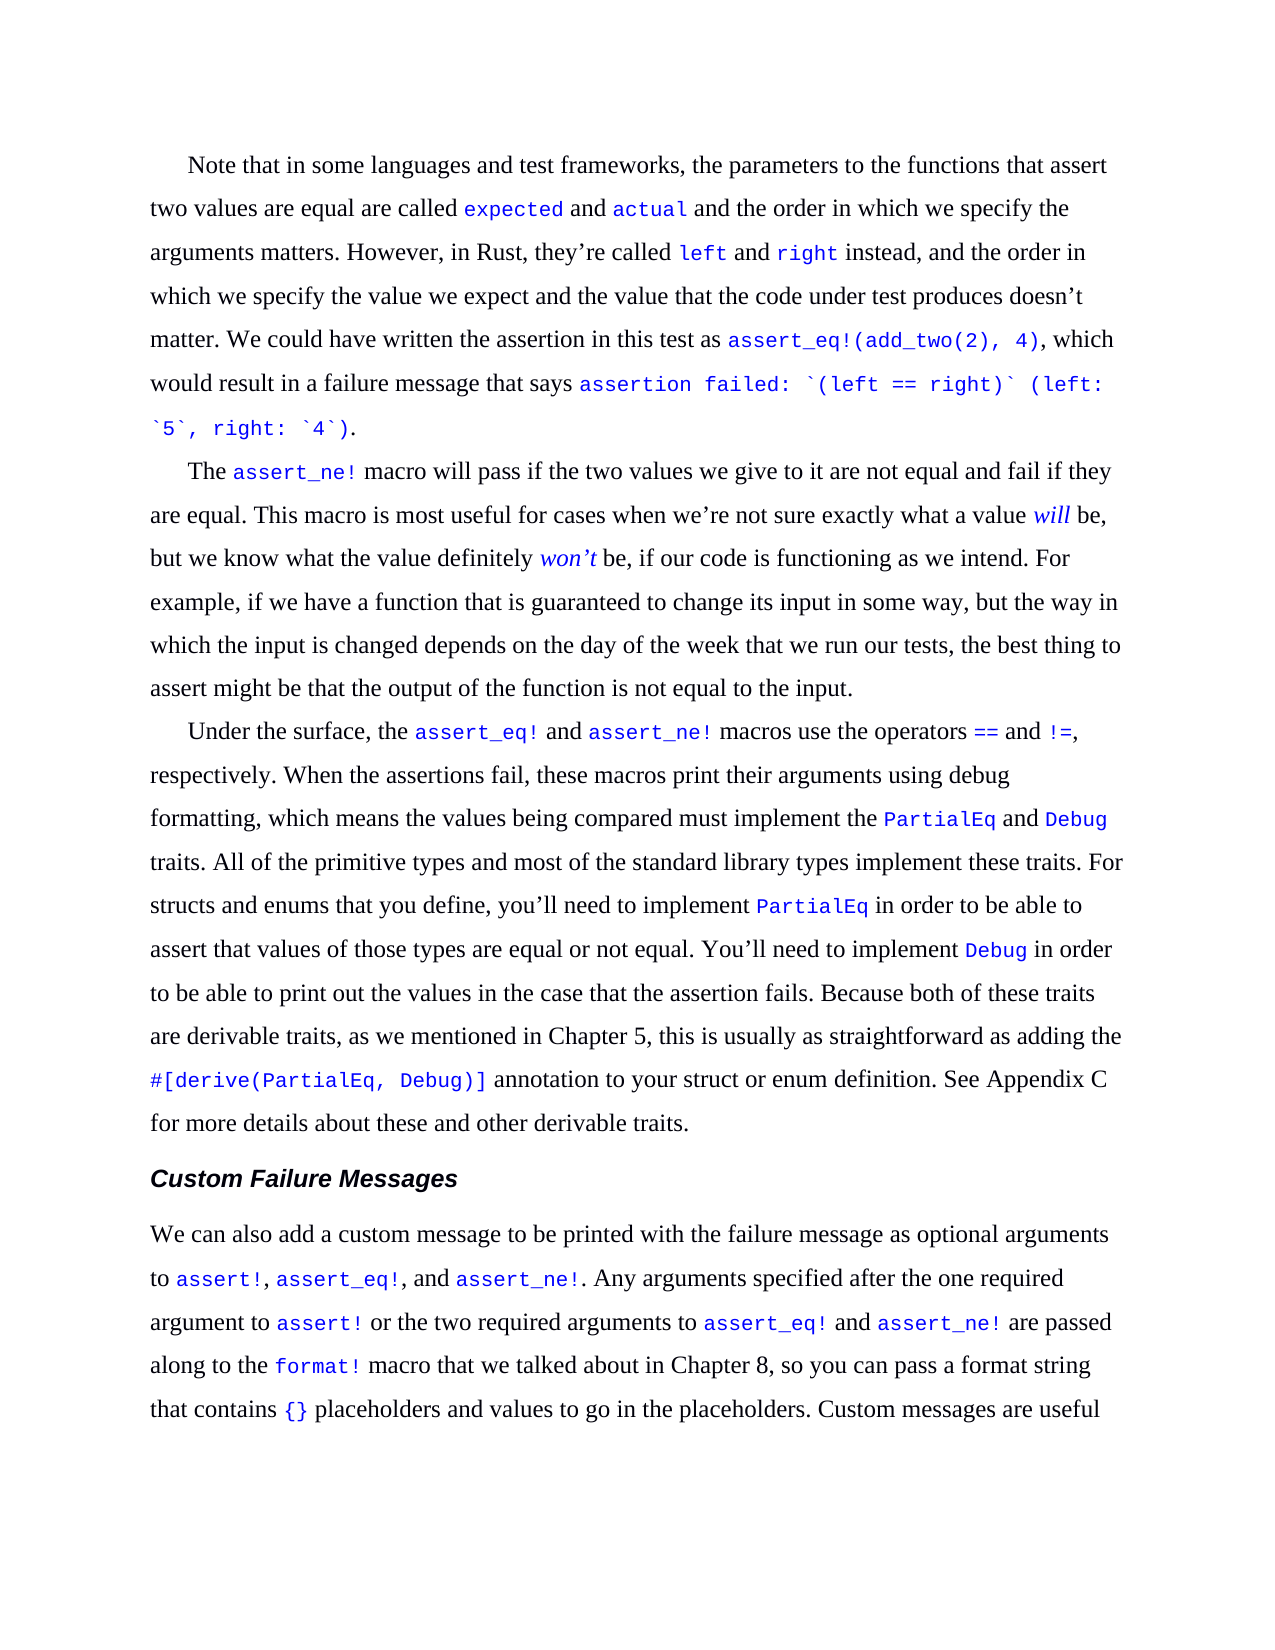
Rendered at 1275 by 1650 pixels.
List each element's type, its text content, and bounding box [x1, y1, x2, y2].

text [150, 1219, 1125, 1424]
text Under the surface, the assert_eq! and assert_ne! macros use the operators == and !=, respectively. When the assertions fail, these macros print their arguments using debug formatting, which means the values being compared must implement the PartialEq and Debug traits. All of the primitive types and most of the standard library types implement these traits. For structs and enums that you define, you’ll need to implement PartialEq in order to be able to assert that values of those types are equal or not equal. You’ll need to implement Debug in order to be able to print out the values in the case that the assertion fails. Because both of these traits are derivable traits, as we mentioned in Chapter 5, this is usually as straightforward as adding the #[derive(PartialEq, Debug)] annotation to your struct or enum definition. See Appendix C for more details about these and other derivable traits. [150, 716, 1125, 1137]
text Custom Failure Messages [150, 1164, 1125, 1193]
text The assert_ne! macro will pass if the two values we give to it are not equal and fail if they are equal. This macro is most useful for cases when we’re not sure exactly what a value will be, but we know what the value definitely won’t be, if our code is functioning as we intend. For example, if we have a function that is guaranteed to change its input in some way, but the way in which the input is changed depends on the day of the week that we run our tests, the best thing to assert might be that the output of the function is not equal to the input. [150, 456, 1125, 702]
text Note that in some languages and test frameworks, the parameters to the functions that assert two values are equal are called expected and actual and the order in which we specify the arguments matters. However, in Rust, they’re called left and right instead, and the order in which we specify the value we expect and the value that the code under test produces doesn’t matter. We could have written the assertion in this test as assert_eq!(add_two(2), 4), which would result in a failure message that says assertion failed: `(left == right)` (left: `5`, right: `4`). [150, 150, 1125, 442]
